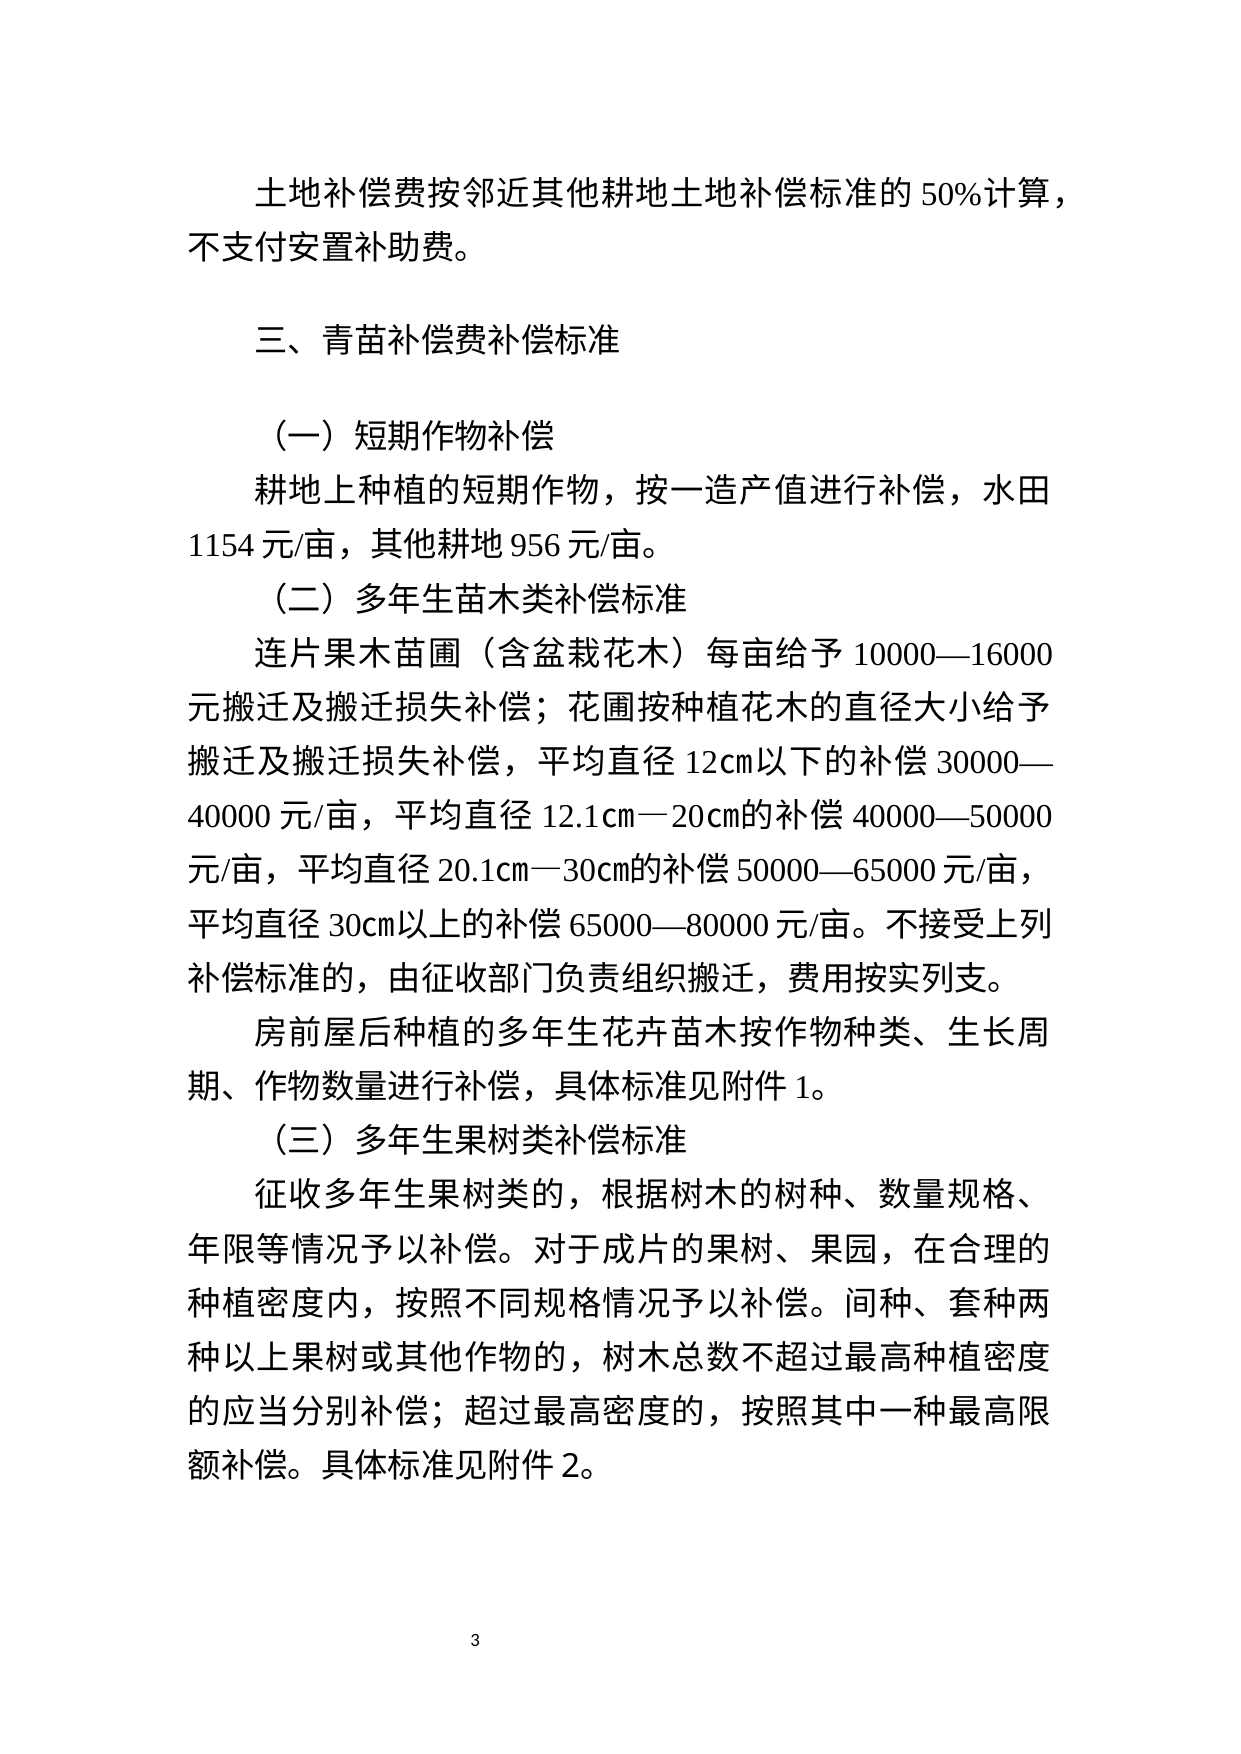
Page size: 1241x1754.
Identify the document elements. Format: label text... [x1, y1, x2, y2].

text 连片果木苗圃（含盆栽花木）每亩给予10000—16000元搬迁及搬迁损失补偿；花圃按种植花木的直径大小给予搬迁及搬迁损失补偿，平均直径12㎝以下的补偿30000—40000元/亩，平均直径12.1㎝—20㎝的补偿40000—50000元/亩，平均直径20.1㎝—30㎝的补偿50000—65000元/亩，平均直径30㎝以上的补偿65000—80000元/亩。不接受上列补偿标准的，由征收部门负责组织搬迁，费用按实列支。 [187, 622, 1053, 1001]
text 耕地上种植的短期作物，按一造产值进行补偿，水田1154元/亩，其他耕地956元/亩。 [187, 459, 1053, 568]
text （一）短期作物补偿 [187, 405, 1053, 459]
text 土地补偿费按邻近其他耕地土地补偿标准的50%计算，不支付安置补助费。 [187, 162, 1053, 270]
text （二）多年生苗木类补偿标准 [187, 568, 1053, 622]
subtitle 三、青苗补偿费补偿标准 [187, 306, 1053, 371]
text 房前屋后种植的多年生花卉苗木按作物种类、生长周期、作物数量进行补偿，具体标准见附件1。 [187, 1001, 1053, 1109]
text 征收多年生果树类的，根据树木的树种、数量规格、年限等情况予以补偿。对于成片的果树、果园，在合理的种植密度内，按照不同规格情况予以补偿。间种、套种两种以上果树或其他作物的，树木总数不超过最高种植密度的应当分别补偿；超过最高密度的，按照其中一种最高限额补偿。具体标准见附件2。 [187, 1163, 1053, 1488]
text （三）多年生果树类补偿标准 [187, 1109, 1053, 1163]
